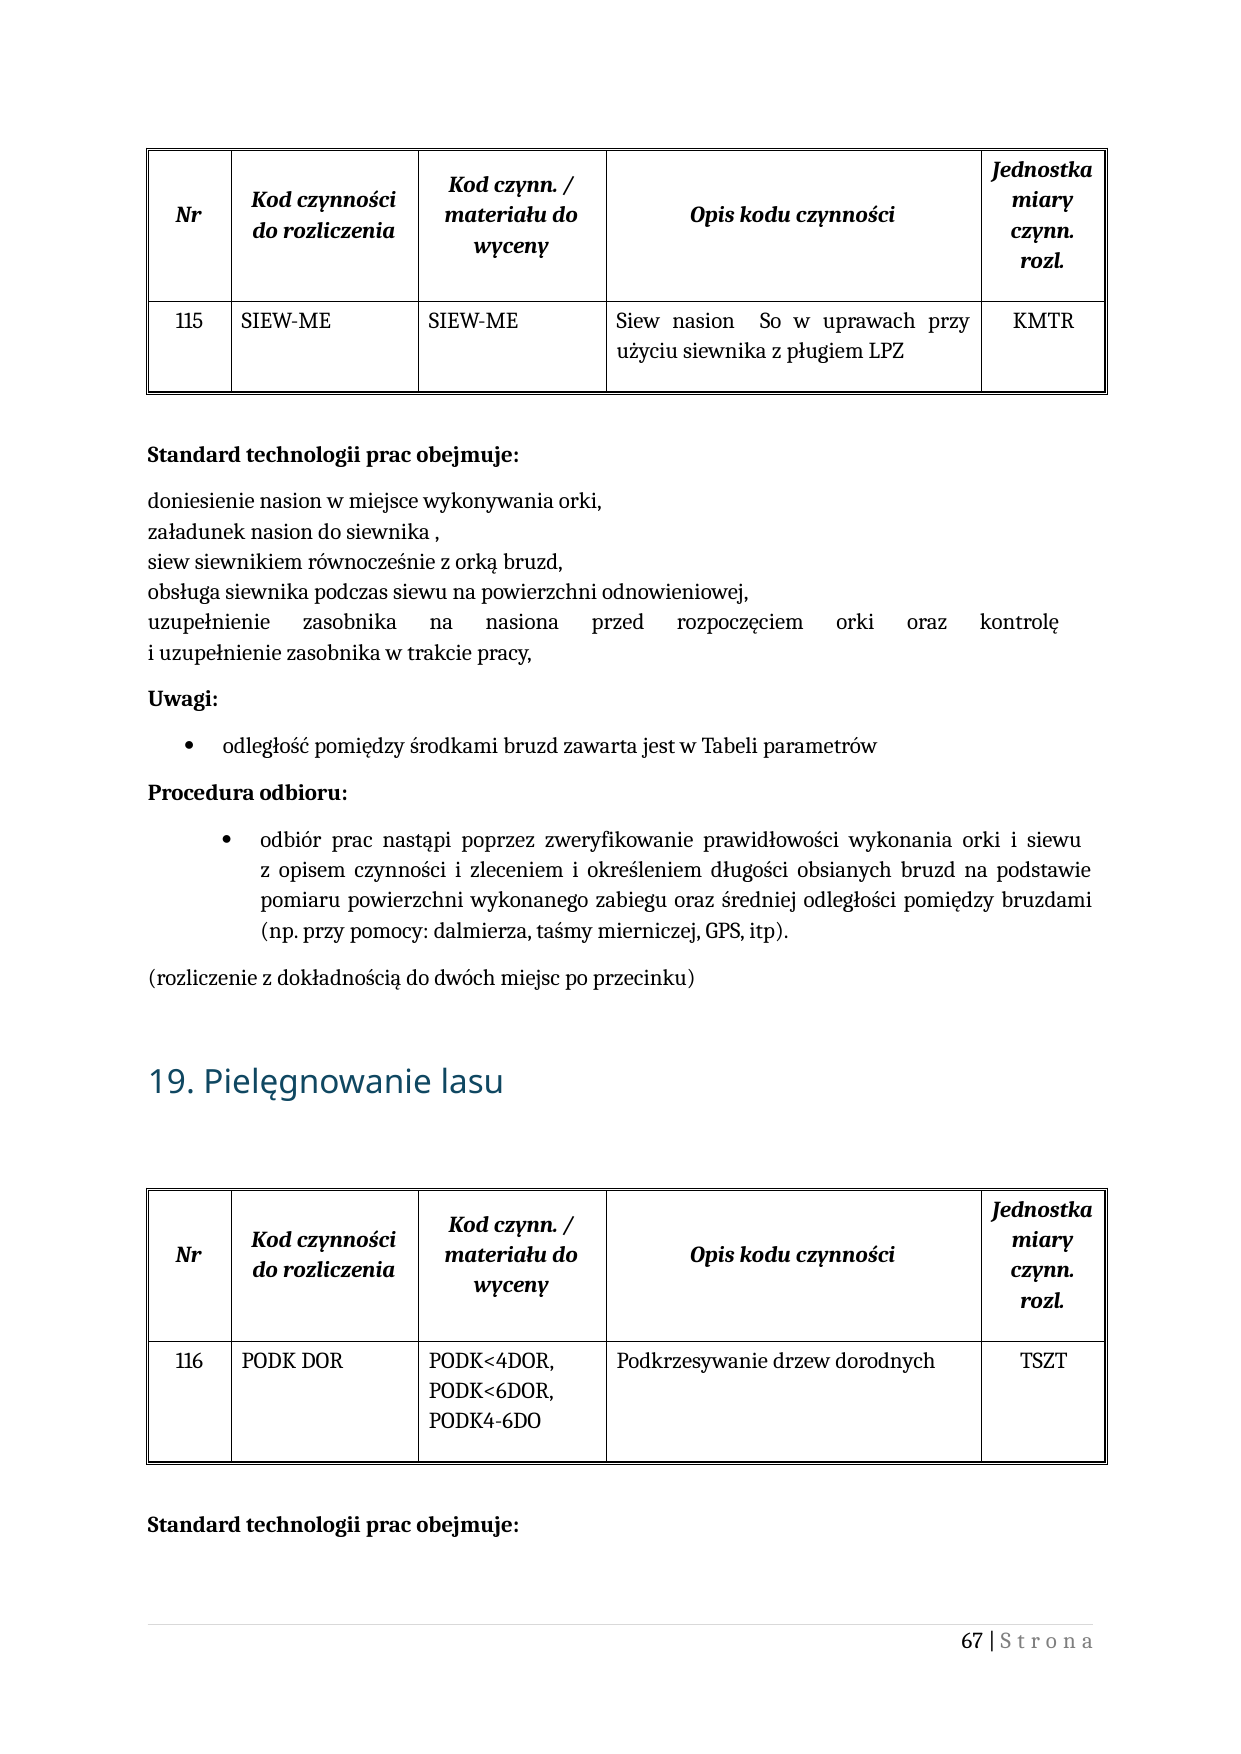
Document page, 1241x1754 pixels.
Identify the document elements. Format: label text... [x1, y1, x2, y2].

table_cell 115 [149, 302, 231, 391]
text Procedura odbioru: [148, 780, 1093, 806]
table_cell TSZT [982, 1342, 1104, 1461]
subtitle 19. Pielęgnowanie lasu [148, 1058, 1093, 1103]
table_cell SIEW-ME [232, 302, 418, 391]
table_header Kod czynn. / materiału do wyceny [419, 151, 606, 301]
table_cell PODK<4DOR, PODK<6DOR, PODK4-6DO [419, 1342, 606, 1461]
table_header Opis kodu czynności [607, 1191, 981, 1341]
table_header Jednostka miary czynn. rozl. [982, 151, 1104, 301]
list odbiór prac nastąpi poprzez zweryfikowanie prawidłowości wykonania orki i siewu z opisem czynności i zleceniem i określeniem długości obsianych bruzd na podstawie pomiaru powierzchni wykonanego zabiegu oraz średniej odległości pomiędzy bruzdami (np. przy pomocy: dalmierza, taśmy mierniczej, GPS, itp). [223, 827, 1093, 944]
table_cell Siew nasion So w uprawach przy użyciu siewnika z pługiem LPZ [607, 302, 981, 391]
table_header Jednostka miary czynn. rozl. [982, 1191, 1104, 1341]
list uzupełnienie zasobnika na nasiona przed rozpoczęciem orki oraz kontrolę i uzupełnienie zasobnika w trakcie pracy, [148, 609, 1093, 666]
table_cell 116 [149, 1342, 231, 1461]
text Standard technologii prac obejmuje: [148, 1511, 1093, 1538]
table_cell KMTR [982, 302, 1104, 391]
text (rozliczenie z dokładnością do dwóch miejsc po przecinku) [148, 964, 1093, 991]
list załadunek nasion do siewnika , [148, 518, 1093, 545]
table_header Kod czynności do rozliczenia [232, 1191, 418, 1341]
text Standard technologii prac obejmuje: [148, 441, 1093, 468]
table_cell Podkrzesywanie drzew dorodnych [607, 1342, 981, 1461]
list doniesienie nasion w miejsce wykonywania orki, [148, 488, 1093, 514]
table_header Kod czynności do rozliczenia [232, 151, 418, 301]
table_header Kod czynn. / materiału do wyceny [419, 1191, 606, 1341]
table_header Nr [149, 1191, 231, 1341]
table_cell SIEW-ME [419, 302, 606, 391]
list siew siewnikiem równocześnie z orką bruzd, [148, 549, 1093, 575]
text Uwagi: [148, 686, 1093, 712]
list obsługa siewnika podczas siewu na powierzchni odnowieniowej, [148, 579, 1093, 605]
list odległość pomiędzy środkami bruzd zawarta jest w Tabeli parametrów [185, 733, 1093, 759]
table_cell PODK DOR [232, 1342, 418, 1461]
table_header Opis kodu czynności [607, 151, 981, 301]
table_header Nr [149, 151, 231, 301]
